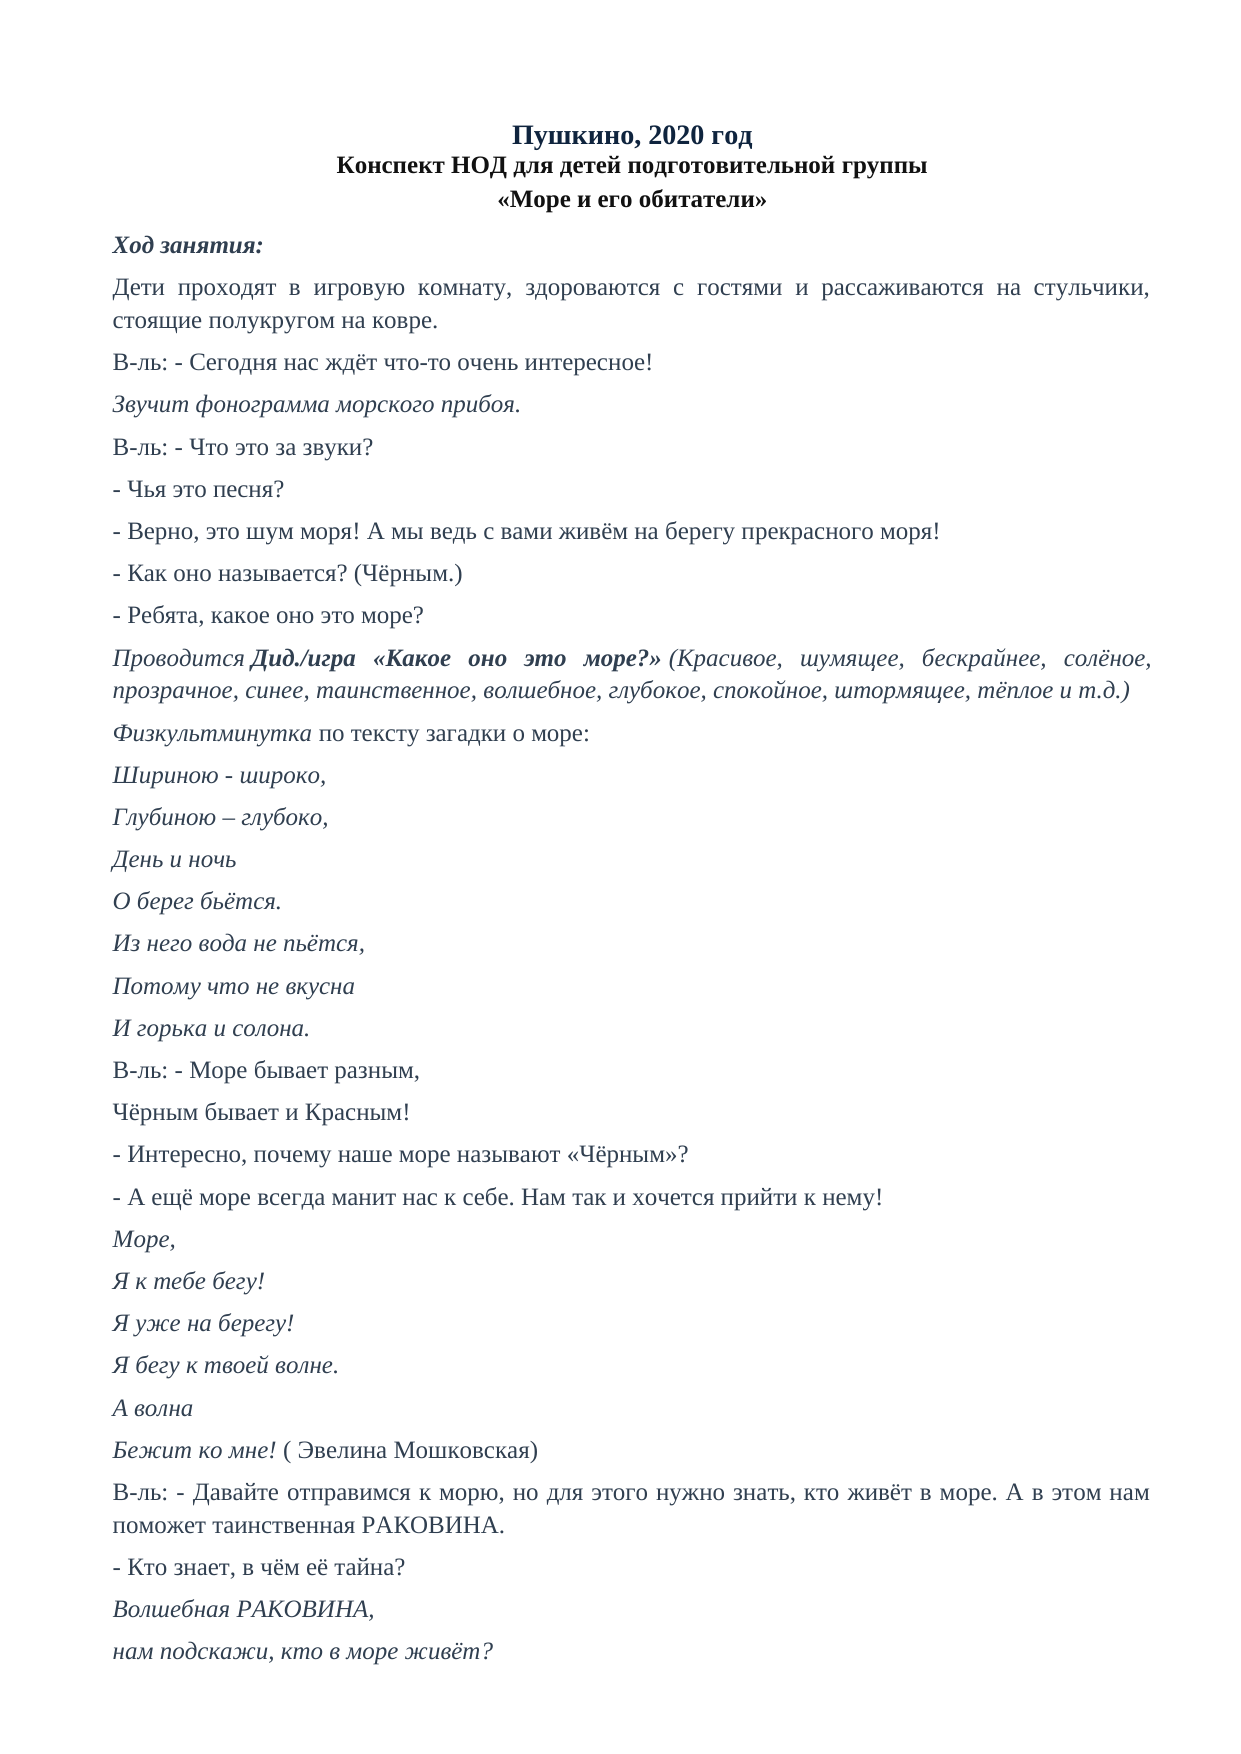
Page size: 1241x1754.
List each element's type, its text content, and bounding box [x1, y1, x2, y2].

text И горька и солона. [112, 1009, 1152, 1042]
text Конспект НОД для детей подготовительной группы [112, 151, 1152, 179]
text - Кто знает, в чём её тайна? [112, 1548, 1152, 1581]
text Проводится Дид./игра «Какое оно это море?» (Красивое, шумящее, бескрайнее, солёное, прозрачное, синее, таинственное, волшебное, глубокое, спокойное, штормящее, тёплое и т.д.) [112, 638, 1152, 704]
text Чёрным бывает и Красным! [112, 1093, 1152, 1126]
text Бежит ко мне! ( Эвелина Мошковская) [112, 1431, 1152, 1463]
text А волна [112, 1388, 1152, 1421]
text О берег бьётся. [112, 882, 1152, 915]
text Физкультминутка по тексту загадки о море: [112, 713, 1152, 746]
text - А ещё море всегда манит нас к себе. Нам так и хочется прийти к нему! [112, 1178, 1152, 1210]
text В-ль: - Сегодня нас ждёт что-то очень интересное! [112, 343, 1152, 376]
text Ход занятия: [112, 226, 1152, 259]
text Потому что не вкусна [112, 967, 1152, 999]
text - Верно, это шум моря! А мы ведь с вами живём на берегу прекрасного моря! [112, 512, 1152, 545]
text - Интересно, почему наше море называют «Чёрным»? [112, 1135, 1152, 1168]
text - Ребята, какое оно это море? [112, 596, 1152, 629]
text День и ночь [112, 840, 1152, 873]
text Я уже на берегу! [112, 1304, 1152, 1337]
text Море, [112, 1220, 1152, 1253]
text В-ль: - Что это за звуки? [112, 428, 1152, 460]
text В-ль: - Море бывает разным, [112, 1051, 1152, 1084]
text «Море и его обитатели» [112, 184, 1152, 212]
text Звучит фонограмма морского прибоя. [112, 385, 1152, 418]
text Волшебная РАКОВИНА, [112, 1590, 1152, 1623]
text В-ль: - Давайте отправимся к морю, но для этого нужно знать, кто живёт в море. А в этом нам поможет таинственная РАКОВИНА. [112, 1473, 1152, 1538]
text Из него вода не пьётся, [112, 924, 1152, 957]
text Шириною - широко, [112, 756, 1152, 788]
text Я к тебе бегу! [112, 1262, 1152, 1295]
text - Чья это песня? [112, 470, 1152, 503]
text Дети проходят в игровую комнату, здороваются с гостями и рассаживаются на стульчики, стоящие полукругом на ковре. [112, 268, 1152, 334]
text нам подскажи, кто в море живёт? [112, 1632, 1152, 1665]
text Я бегу к твоей волне. [112, 1346, 1152, 1379]
text Глубиною – глубоко, [112, 798, 1152, 831]
text - Как оно называется? (Чёрным.) [112, 554, 1152, 587]
text Пушкино, 2020 год [112, 118, 1152, 151]
